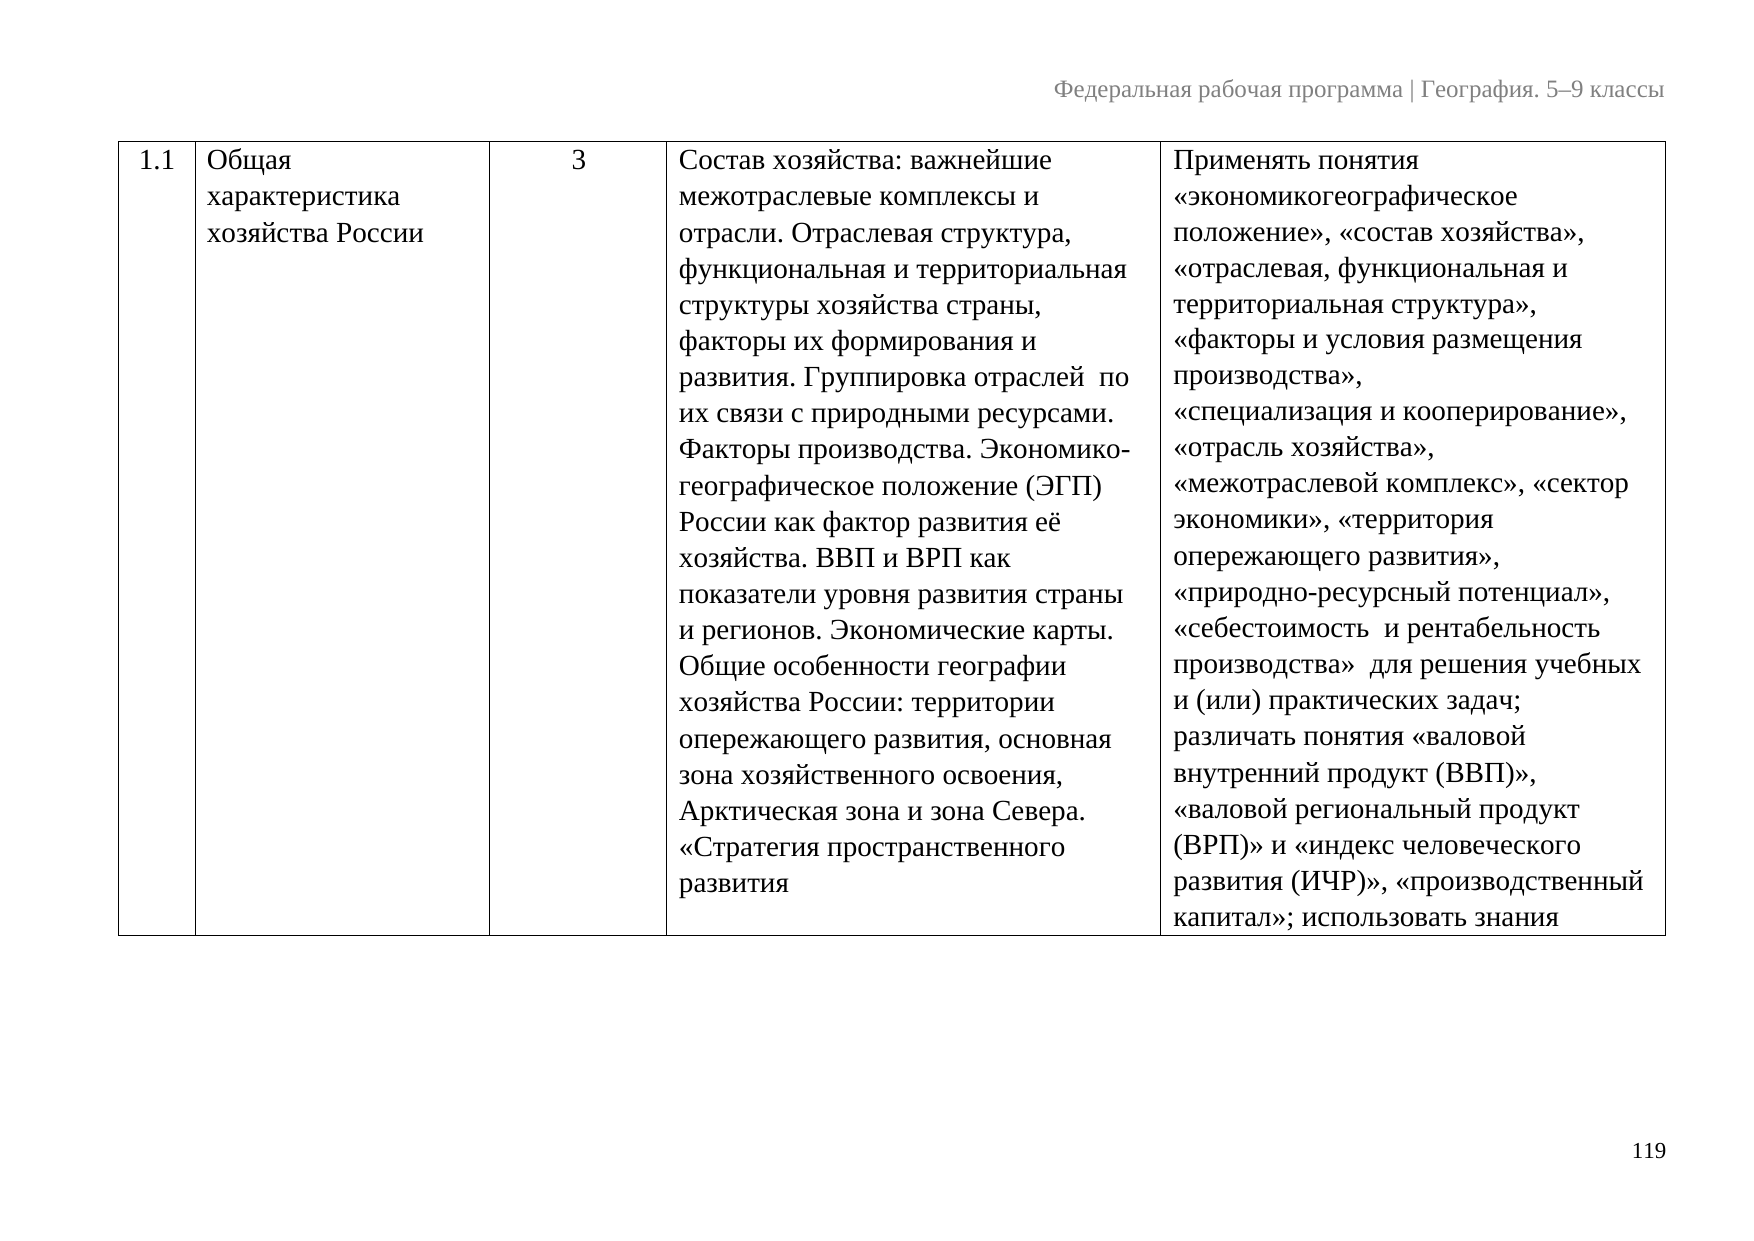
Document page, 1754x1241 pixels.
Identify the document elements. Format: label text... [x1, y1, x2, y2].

table_cell 3 [490, 142, 666, 935]
table_cell 1.1 [119, 142, 195, 935]
table_cell Общая характеристика хозяйства России [196, 142, 489, 935]
table_cell Применять понятия «экономикогеографическое положение», «состав хозяйства», «отраслевая, функциональная и территориальная структура», «факторы и условия размещения производства», «специализация и кооперирование», «отрасль хозяйства», «межотраслевой комплекс», «сектор экономики», «территория опережающего развития», «природно-ресурсный потенциал», «себестоимость и рентабельность производства» для решения учебных и (или) практических задач; различать понятия «валовой внутренний продукт (ВВП)», «валовой региональный продукт (ВРП)» и «индекс человеческого развития (ИЧР)», «производственный капитал»; использовать знания [1161, 142, 1665, 935]
table_cell Состав хозяйства: важнейшие межотраслевые комплексы и отрасли. Отраслевая структура, функциональная и территориальная структуры хозяйства страны, факторы их формирования и развития. Группировка отраслей по их связи с природными ресурсами. Факторы производства. Экономико-географическое положение (ЭГП) России как фактор развития её хозяйства. ВВП и ВРП как показатели уровня развития страны и регионов. Экономические карты. Общие особенности географии хозяйства России: территории опережающего развития, основная зона хозяйственного освоения, Арктическая зона и зона Севера. «Стратегия пространственного развития [667, 142, 1160, 935]
